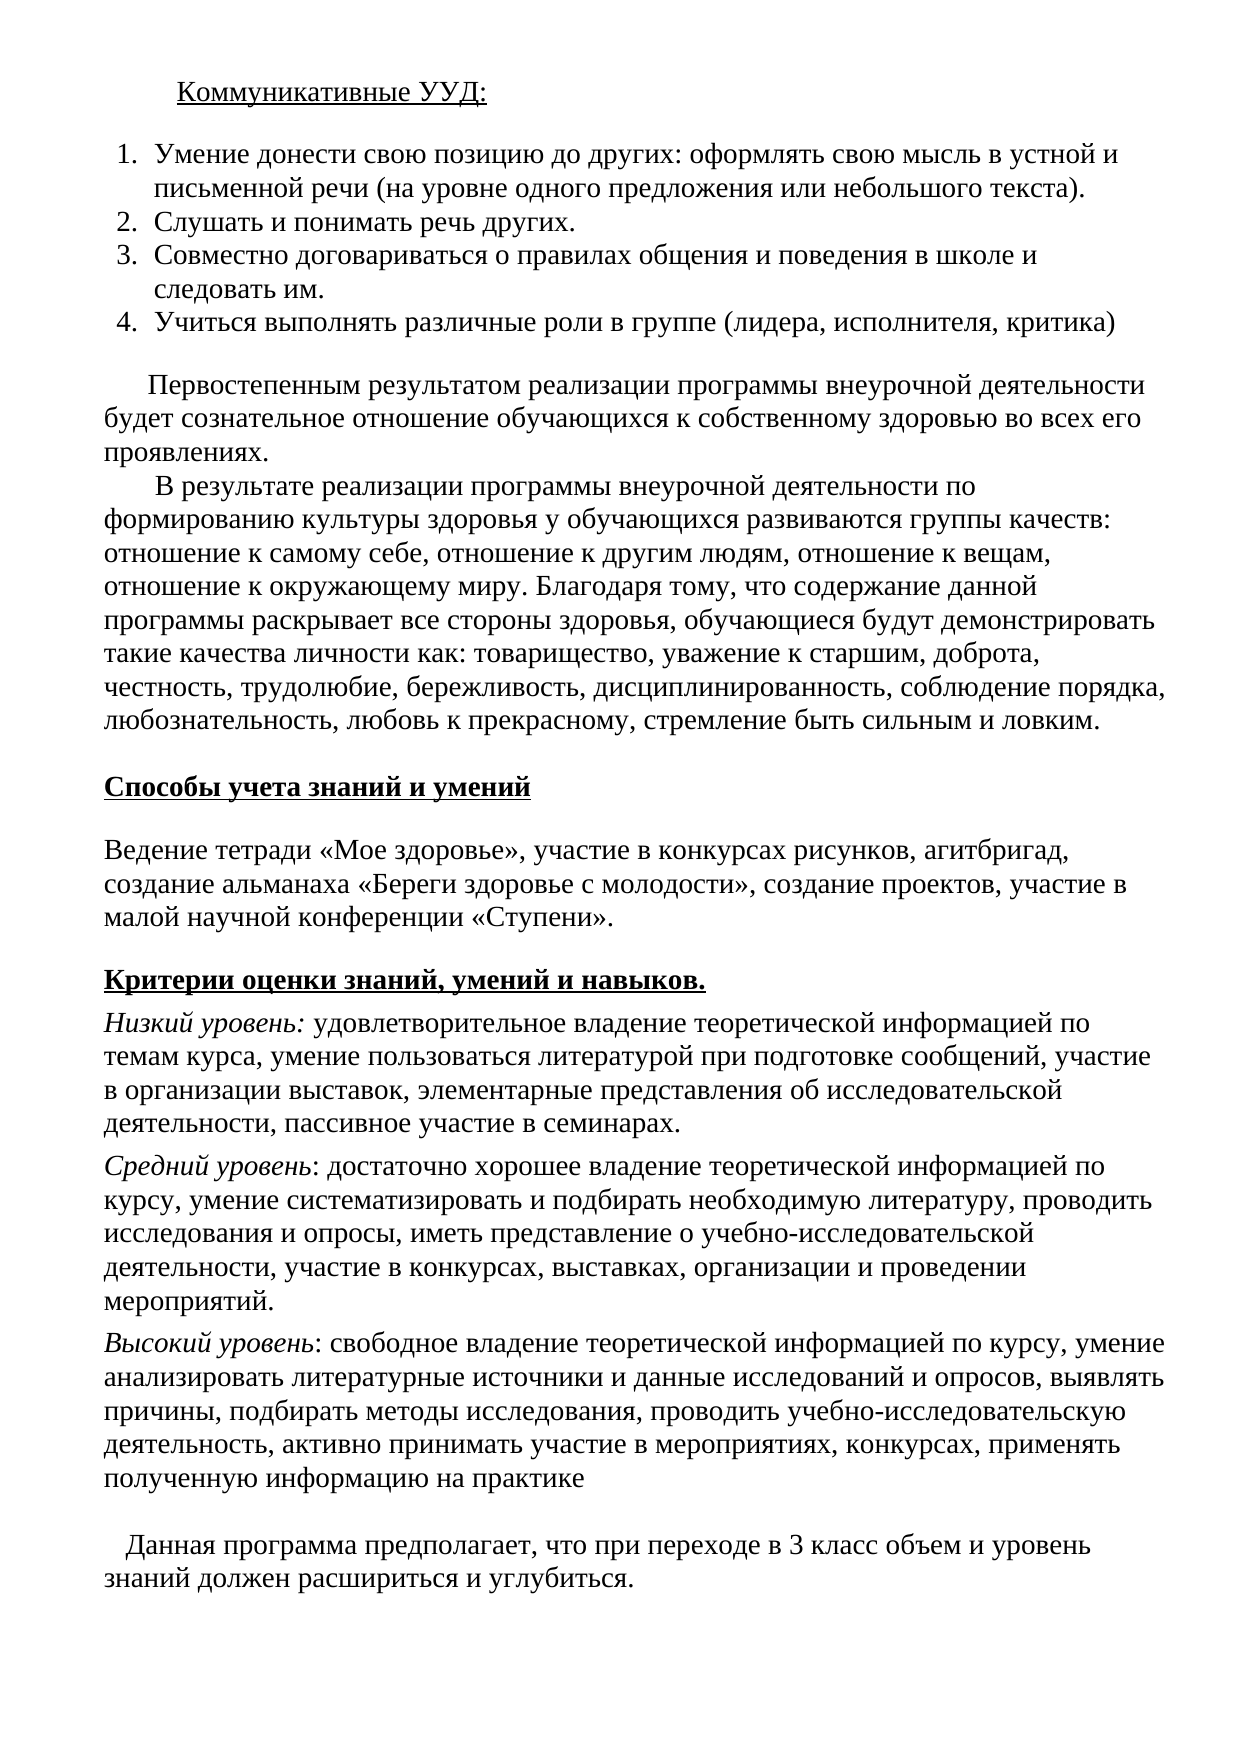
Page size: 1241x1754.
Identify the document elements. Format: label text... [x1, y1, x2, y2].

text В результате реализации программы внеурочной деятельности по формированию культуры здоровья у обучающихся развиваются группы качеств: отношение к самому себе, отношение к другим людям, отношение к вещам, отношение к окружающему миру. Благодаря тому, что содержание данной программы раскрывает все стороны здоровья, обучающиеся будут демонстрировать такие качества личности как: товарищество, уважение к старшим, доброта, честность, трудолюбие, бережливость, дисциплинированность, соблюдение порядка, любознательность, любовь к прекрасному, стремление быть сильным и ловким. [103, 468, 1167, 736]
text Данная программа предполагает, что при переходе в 3 класс объем и уровень знаний должен расшириться и углубиться. [103, 1527, 1167, 1594]
text Высокий уровень: свободное владение теоретической информацией по курсу, умение анализировать литературные источники и данные исследований и опросов, выявлять причины, подбирать методы исследования, проводить учебно-исследовательскую деятельность, активно принимать участие в мероприятиях, конкурсах, применять полученную информацию на практике [103, 1326, 1167, 1493]
text Низкий уровень: удовлетворительное владение теоретической информацией по темам курса, умение пользоваться литературой при подготовке сообщений, участие в организации выставок, элементарные представления об исследовательской деятельности, пассивное участие в семинарах. [103, 1005, 1167, 1139]
list Слушать и понимать речь других. [116, 204, 1167, 237]
list Учиться выполнять различные роли в группе (лидера, исполнителя, критика) [116, 304, 1167, 338]
text Средний уровень: достаточно хорошее владение теоретической информацией по курсу, умение систематизировать и подбирать необходимую литературу, проводить исследования и опросы, иметь представление о учебно-исследовательской деятельности, участие в конкурсах, выставках, организации и проведении мероприятий. [103, 1148, 1167, 1316]
list Умение донести свою позицию до других: оформлять свою мысль в устной и письменной речи (на уровне одного предложения или небольшого текста). [116, 137, 1167, 204]
text Коммуникативные УУД: [103, 74, 1167, 107]
text Первостепенным результатом реализации программы внеурочной деятельности будет сознательное отношение обучающихся к собственному здоровью во всех его проявлениях. [103, 367, 1167, 468]
text Способы учета знаний и умений [103, 769, 1167, 803]
list Совместно договариваться о правилах общения и поведения в школе и следовать им. [116, 237, 1167, 304]
text Критерии оценки знаний, умений и навыков. [103, 962, 1167, 996]
text Ведение тетради «Мое здоровье», участие в конкурсах рисунков, агитбригад, создание альманаха «Береги здоровье с молодости», создание проектов, участие в малой научной конференции «Ступени». [103, 832, 1167, 933]
